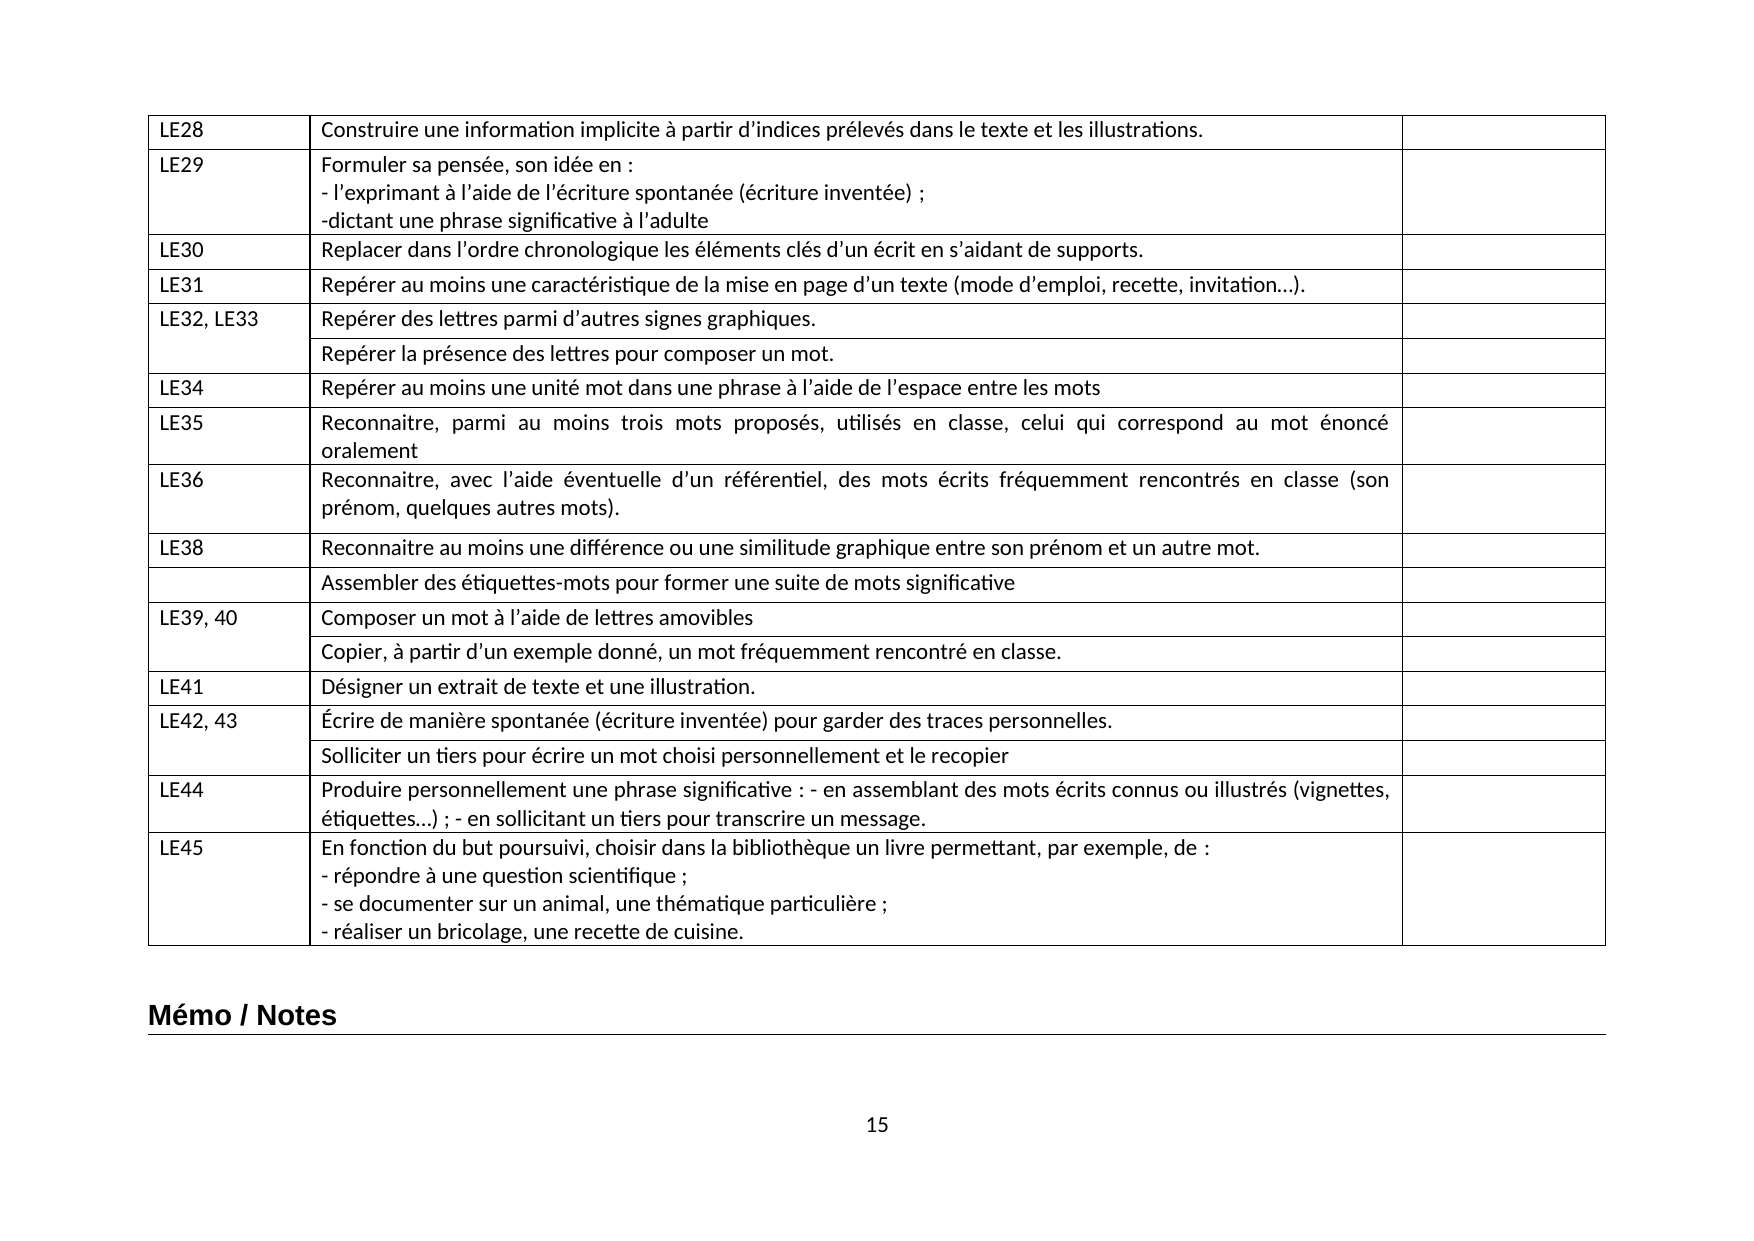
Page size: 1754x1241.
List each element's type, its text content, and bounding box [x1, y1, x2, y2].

table_cell Composer un mot à l’aide de lettres amovibles [311, 603, 1402, 636]
table_cell Repérer des lettres parmi d’autres signes graphiques. [311, 304, 1402, 338]
table_cell [1403, 116, 1605, 149]
table_cell LE29 [149, 150, 309, 234]
table_cell Formuler sa pensée, son idée en : - l’exprimant à l’aide de l’écriture spontanée (écriture inventée) ; -dictant une phrase significative à l’adulte [311, 150, 1402, 234]
table_cell [1403, 672, 1605, 705]
table_cell Replacer dans l’ordre chronologique les éléments clés d’un écrit en s’aidant de supports. [311, 235, 1402, 269]
table_cell Reconnaitre, parmi au moins trois mots proposés, utilisés en classe, celui qui correspond au mot énoncé oralement [311, 408, 1402, 464]
table_cell [1403, 235, 1605, 269]
table_cell Repérer la présence des lettres pour composer un mot. [311, 339, 1402, 372]
table_cell Reconnaitre, avec l’aide éventuelle d’un référentiel, des mots écrits fréquemment rencontrés en classe (son prénom, quelques autres mots). [311, 465, 1402, 532]
table_cell LE28 [149, 116, 309, 149]
table_cell Construire une information implicite à partir d’indices prélevés dans le texte et les illustrations. [311, 116, 1402, 149]
table_cell Produire personnellement une phrase significative : - en assemblant des mots écrits connus ou illustrés (vignettes, étiquettes…) ; - en sollicitant un tiers pour transcrire un message. [311, 776, 1402, 832]
table_cell [1403, 741, 1605, 774]
table_cell LE31 [149, 270, 309, 303]
table_cell Assembler des étiquettes-mots pour former une suite de mots significative [311, 568, 1402, 602]
table_cell Repérer au moins une caractéristique de la mise en page d’un texte (mode d’emploi, recette, invitation…). [311, 270, 1402, 303]
table_cell Solliciter un tiers pour écrire un mot choisi personnellement et le recopier [311, 741, 1402, 774]
table_cell [1403, 833, 1605, 945]
table_cell LE42, 43 [149, 706, 309, 774]
table_cell En fonction du but poursuivi, choisir dans la bibliothèque un livre permettant, par exemple, de : - répondre à une question scientifique ; - se documenter sur un animal, une thématique particulière ; - réaliser un bricolage, une recette de cuisine. [311, 833, 1402, 945]
table_cell Écrire de manière spontanée (écriture inventée) pour garder des traces personnelles. [311, 706, 1402, 740]
table_cell LE35 [149, 408, 309, 464]
table_cell LE44 [149, 776, 309, 832]
table_cell LE38 [149, 534, 309, 567]
table_cell LE39, 40 [149, 603, 309, 671]
table_cell [1403, 465, 1605, 532]
table_cell [1403, 408, 1605, 464]
table_cell LE32, LE33 [149, 304, 309, 372]
table_cell [1403, 270, 1605, 303]
table_cell Reconnaitre au moins une différence ou une similitude graphique entre son prénom et un autre mot. [311, 534, 1402, 567]
table_cell [1403, 339, 1605, 372]
table_cell [1403, 150, 1605, 234]
table_cell [149, 568, 309, 602]
table_cell [1403, 637, 1605, 671]
table_cell LE36 [149, 465, 309, 532]
table_cell [1403, 776, 1605, 832]
table_cell Copier, à partir d’un exemple donné, un mot fréquemment rencontré en classe. [311, 637, 1402, 671]
table_cell [1403, 374, 1605, 407]
table_cell [1403, 304, 1605, 338]
table_cell LE34 [149, 374, 309, 407]
table_cell LE45 [149, 833, 309, 945]
table_cell LE30 [149, 235, 309, 269]
table_cell Repérer au moins une unité mot dans une phrase à l’aide de l’espace entre les mots [311, 374, 1402, 407]
table_cell [1403, 568, 1605, 602]
table_cell Désigner un extrait de texte et une illustration. [311, 672, 1402, 705]
text Mémo / Notes [148, 998, 1606, 1034]
table_cell [1403, 603, 1605, 636]
table_cell [1403, 706, 1605, 740]
table_cell LE41 [149, 672, 309, 705]
table_cell [1403, 534, 1605, 567]
